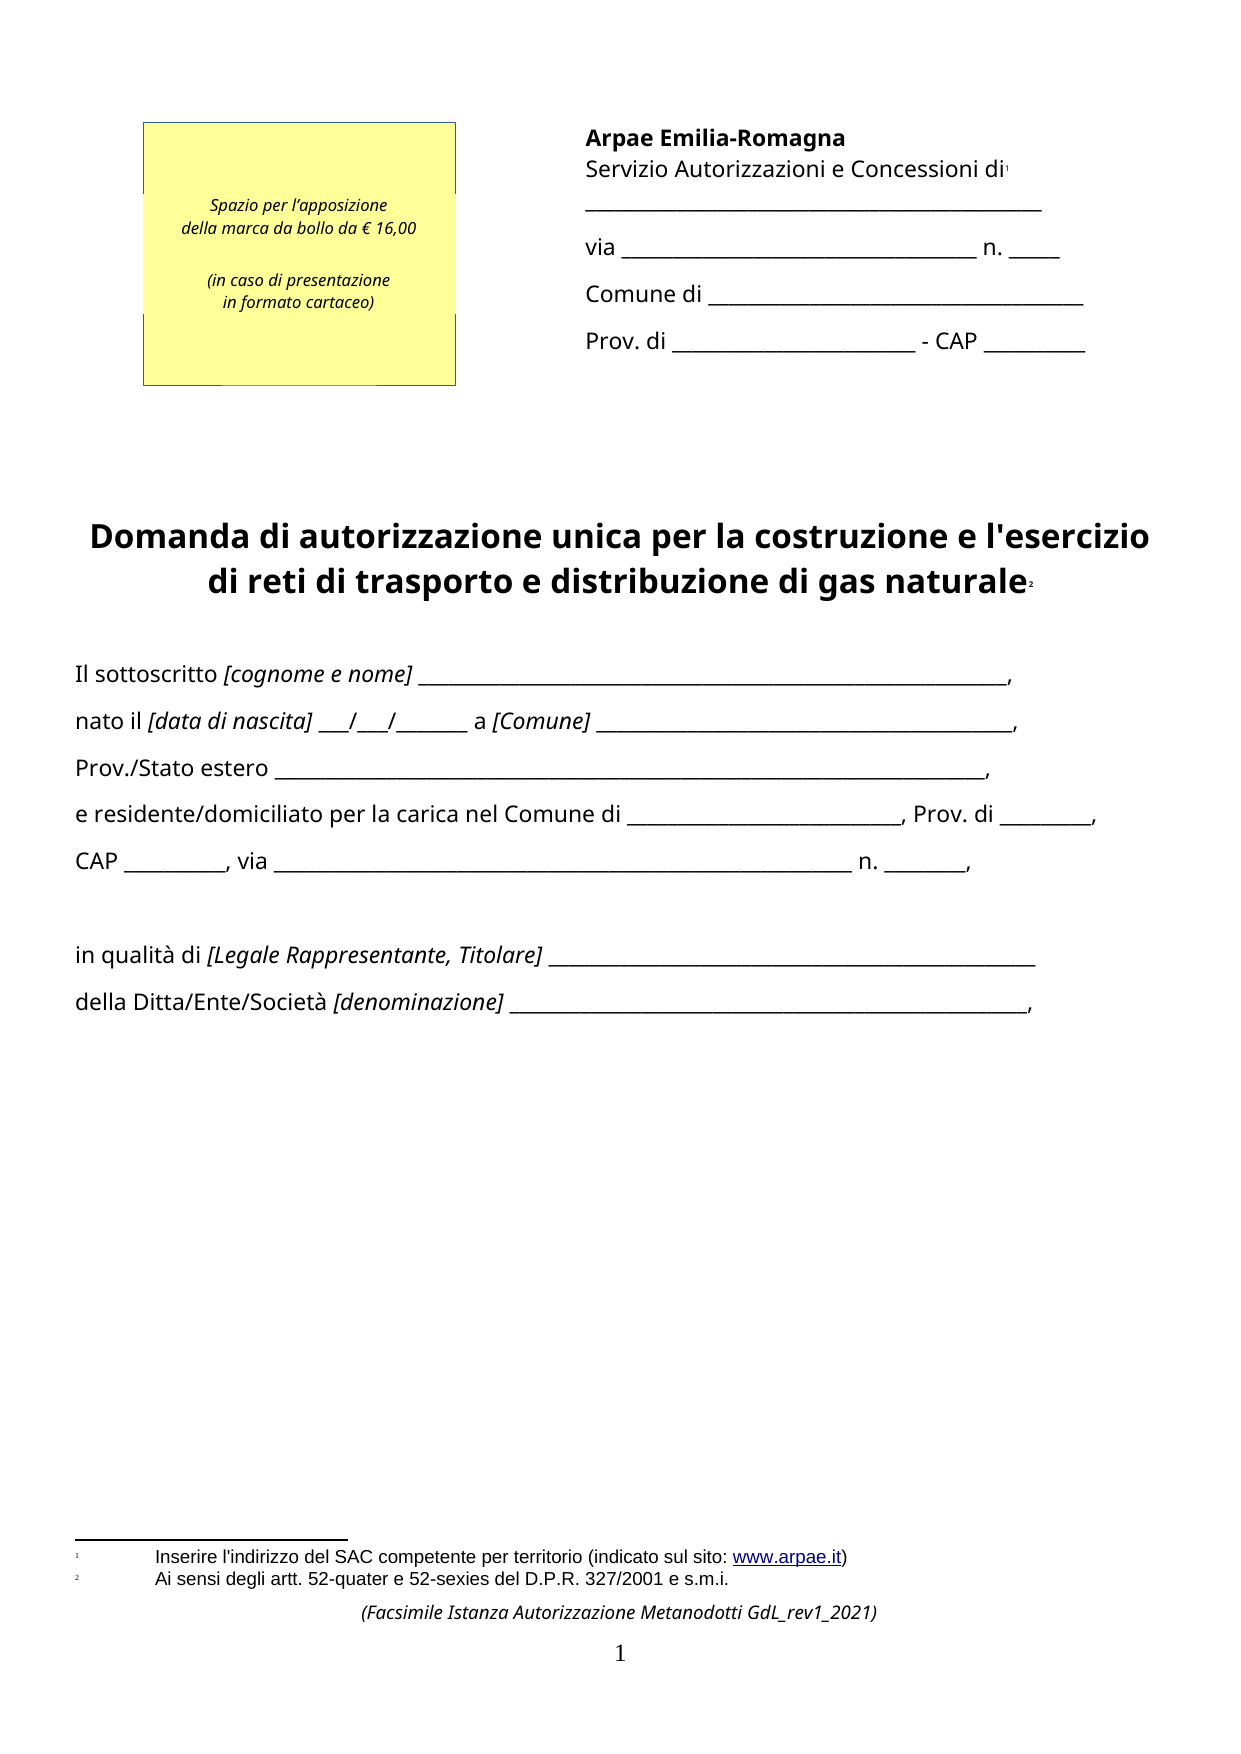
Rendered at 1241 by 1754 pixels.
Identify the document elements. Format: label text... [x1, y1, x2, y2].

text nato il [data di nascita] ___/___/_______ a [Comune] _________________________________________, [75, 705, 1153, 736]
text Domanda di autorizzazione unica per la costruzione e l'esercizio di reti di trasporto e distribuzione di gas naturale [75, 512, 1165, 603]
text _____________________________________________ [585, 184, 1165, 216]
text Comune di _____________________________________ [585, 278, 1165, 309]
text in qualità di [Legale Rappresentante, Titolare] ________________________________________________ [75, 939, 1153, 970]
text e residente/domiciliato per la carica nel Comune di ___________________________, Prov. di _________, [75, 798, 1153, 830]
text Prov. di ________________________ - CAP __________ [585, 325, 1165, 356]
text via ___________________________________ n. _____ [585, 231, 1165, 262]
text CAP __________, via _________________________________________________________ n. ________, [75, 845, 1153, 877]
text Servizio Autorizzazioni e Concessioni di [585, 153, 1165, 184]
text Prov./Stato estero ______________________________________________________________________, [75, 752, 1153, 783]
text Arpae Emilia-Romagna [585, 122, 1165, 153]
text della Ditta/Ente/Società [denominazione] ___________________________________________________, [75, 986, 1153, 1017]
text Il sottoscritto [cognome e nome] __________________________________________________________, [75, 658, 1153, 689]
